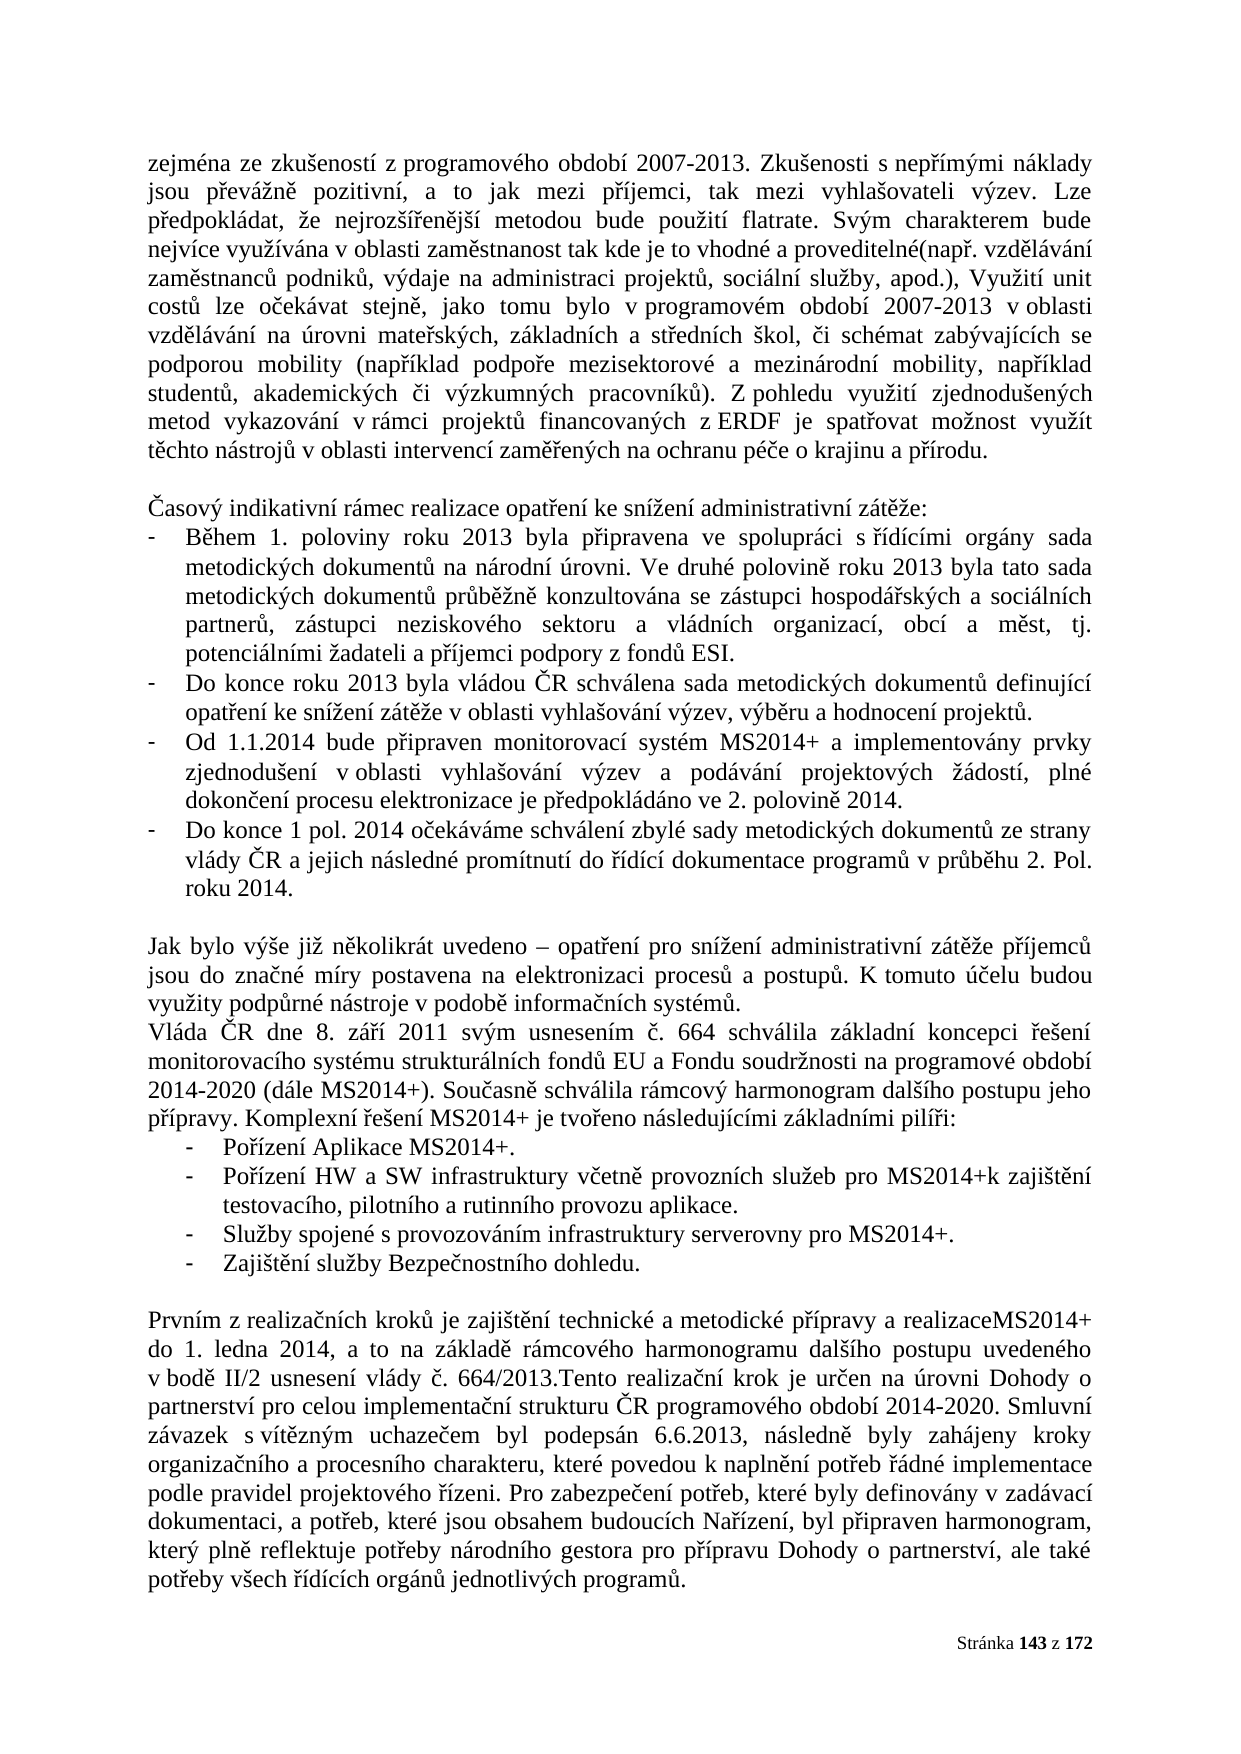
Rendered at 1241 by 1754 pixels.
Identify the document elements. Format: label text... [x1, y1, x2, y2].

list Do konce 1 pol. 2014 očekáváme schválení zbylé sady metodických dokumentů ze strany vlády ČR a jejich následné promítnutí do řídící dokumentace programů v průběhu 2. Pol. roku 2014. [148, 814, 1092, 902]
text Prvním z realizačních kroků je zajištění technické a metodické přípravy a realizaceMS2014+ do 1. ledna 2014, a to na základě rámcového harmonogramu dalšího postupu uvedeného v bodě II/2 usnesení vlády č. 664/2013.Tento realizační krok je určen na úrovni Dohody o partnerství pro celou implementační strukturu ČR programového období 2014-2020. Smluvní závazek s vítězným uchazečem byl podepsán 6.6.2013, následně byly zahájeny kroky organizačního a procesního charakteru, které povedou k naplnění potřeb řádné implementace podle pravidel projektového řízeni. Pro zabezpečení potřeb, které byly definovány v zadávací dokumentaci, a potřeb, které jsou obsahem budoucích Nařízení, byl připraven harmonogram, který plně reflektuje potřeby národního gestora pro přípravu Dohody o partnerství, ale také potřeby všech řídících orgánů jednotlivých programů. [148, 1305, 1092, 1593]
list Pořízení HW a SW infrastruktury včetně provozních služeb pro MS2014+k zajištění testovacího, pilotního a rutinního provozu aplikace. [185, 1161, 1092, 1219]
list Od 1.1.2014 bude připraven monitorovací systém MS2014+ a implementovány prvky zjednodušení v oblasti vyhlašování výzev a podávání projektových žádostí, plné dokončení procesu elektronizace je předpokládáno ve 2. polovině 2014. [148, 726, 1092, 814]
list Pořízení Aplikace MS2014+. [185, 1132, 1092, 1161]
text Vláda ČR dne 8. září 2011 svým usnesením č. 664 schválila základní koncepci řešení monitorovacího systému strukturálních fondů EU a Fondu soudržnosti na programové období 2014-2020 (dále MS2014+). Současně schválila rámcový harmonogram dalšího postupu jeho přípravy. Komplexní řešení MS2014+ je tvořeno následujícími základními pilíři: [148, 1017, 1092, 1132]
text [148, 148, 1092, 464]
list Do konce roku 2013 byla vládou ČR schválena sada metodických dokumentů definující opatření ke snížení zátěže v oblasti vyhlašování výzev, výběru a hodnocení projektů. [148, 667, 1092, 726]
text Jak bylo výše již několikrát uvedeno – opatření pro snížení administrativní zátěže příjemců jsou do značné míry postavena na elektronizaci procesů a postupů. K tomuto účelu budou využity podpůrné nástroje v podobě informačních systémů. [148, 931, 1092, 1017]
list Zajištění služby Bezpečnostního dohledu. [185, 1248, 1092, 1276]
list Služby spojené s provozováním infrastruktury serverovny pro MS2014+. [185, 1219, 1092, 1248]
list Během 1. poloviny roku 2013 byla připravena ve spolupráci s řídícími orgány sada metodických dokumentů na národní úrovni. Ve druhé polovině roku 2013 byla tato sada metodických dokumentů průběžně konzultována se zástupci hospodářských a sociálních partnerů, zástupci neziskového sektoru a vládních organizací, obcí a měst, tj. potenciálními žadateli a příjemci podpory z fondů ESI. [148, 521, 1092, 667]
text Časový indikativní rámec realizace opatření ke snížení administrativní zátěže: [148, 493, 1092, 521]
